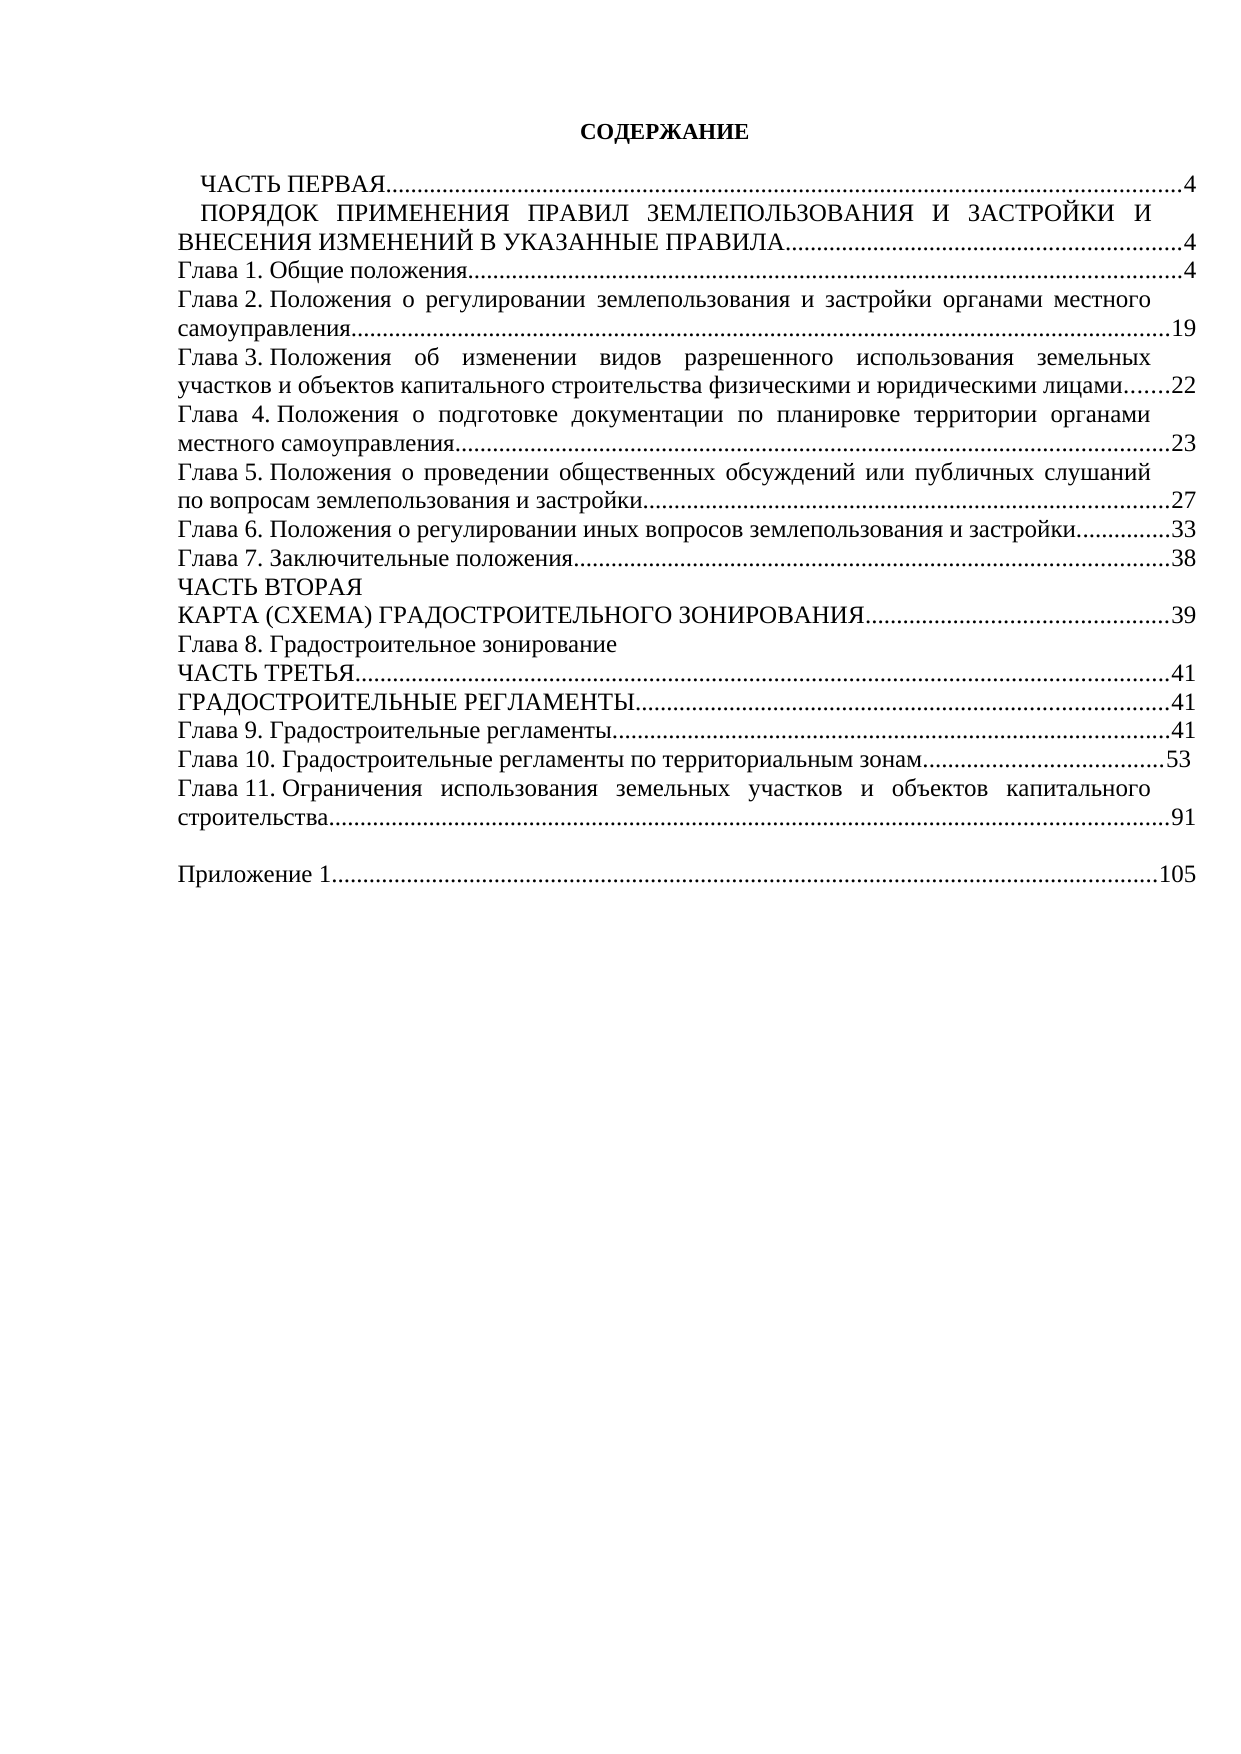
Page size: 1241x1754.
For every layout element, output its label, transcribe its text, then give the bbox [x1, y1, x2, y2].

text ГРАДОСТРОИТЕЛЬНЫЕ РЕГЛАМЕНТЫ 41 [177, 687, 1152, 715]
text ПОРЯДОК ПРИМЕНЕНИЯ ПРАВИЛ ЗЕМЛЕПОЛЬЗОВАНИЯ И ЗАСТРОЙКИ И ВНЕСЕНИЯ ИЗМЕНЕНИЙ В УКАЗАННЫЕ ПРАВИЛА 4 [177, 198, 1152, 255]
text Глава 1. Общие положения. 4 [177, 255, 1152, 284]
text Глава 2. Положения о регулировании землепользования и застройки органами местного самоуправления. 19 [177, 284, 1152, 342]
text Глава 9. Градостроительные регламенты. 41 [177, 715, 1152, 744]
text ЧАСТЬ ТРЕТЬЯ. 41 [177, 658, 1152, 687]
text Глава 4. Положения о подготовке документации по планировке территории органами местного самоуправления 23 [177, 399, 1152, 457]
text Глава 8. Градостроительное зонирование [177, 629, 1152, 658]
text Глава 3. Положения об изменении видов разрешенного использования земельных участков и объектов капитального строительства физическими и юридическими лицами 22 [177, 342, 1152, 399]
text Глава 5. Положения о проведении общественных обсуждений или публичных слушаний по вопросам землепользования и застройки. 27 [177, 457, 1152, 514]
text ЧАСТЬ ПЕРВАЯ 4 [177, 169, 1152, 198]
text Глава 6. Положения о регулировании иных вопросов землепользования и застройки. 33 [177, 514, 1152, 543]
text Глава 10. Градостроительные регламенты по территориальным зонам. 53 [177, 744, 1152, 773]
text КАРТА (СХЕМА) ГРАДОСТРОИТЕЛЬНОГО ЗОНИРОВАНИЯ 39 [177, 600, 1152, 629]
text СОДЕРЖАНИЕ [177, 118, 1152, 144]
text ЧАСТЬ ВТОРАЯ [177, 572, 1152, 600]
text Глава 11. Ограничения использования земельных участков и объектов капитального строительства. 91 [177, 773, 1152, 830]
text Глава 7. Заключительные положения. 38 [177, 543, 1152, 572]
text Приложение 1. 105 [177, 859, 1152, 888]
